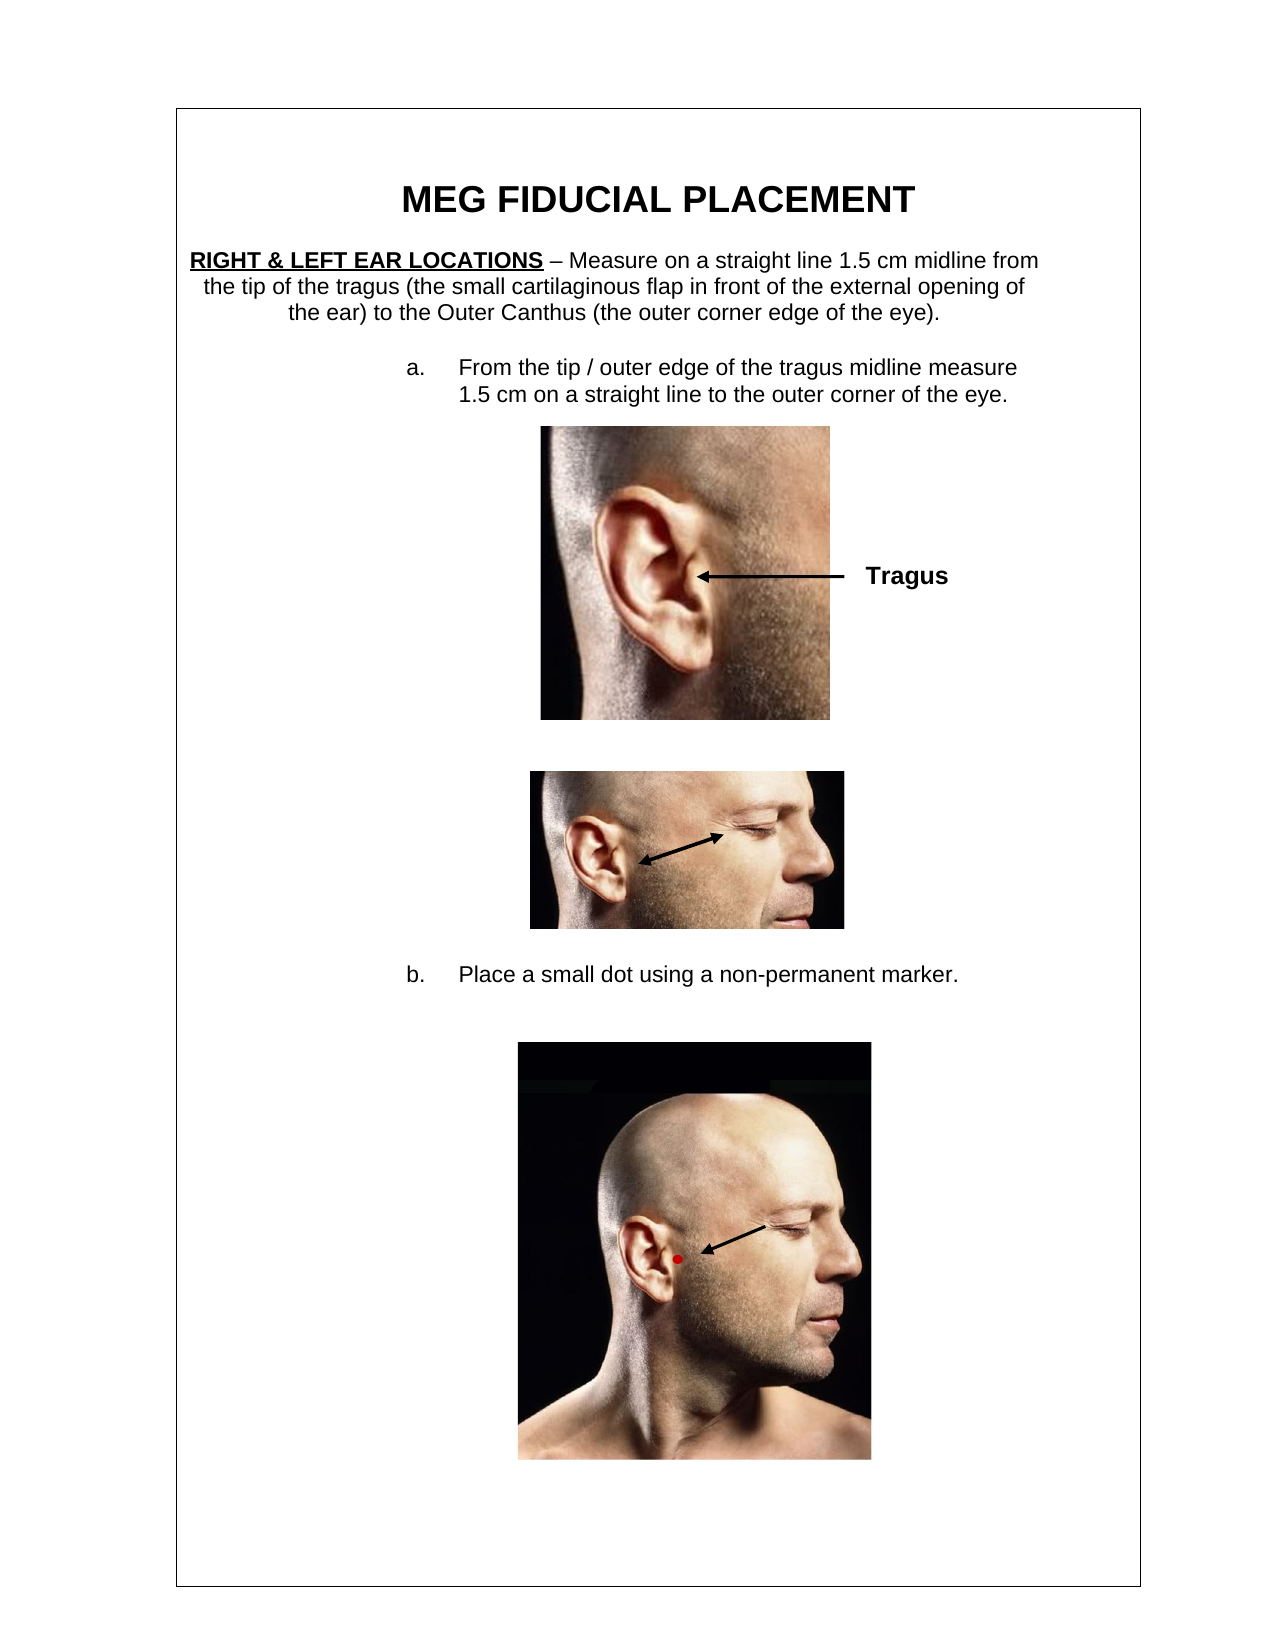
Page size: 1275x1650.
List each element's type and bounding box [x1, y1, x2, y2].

table_header [117, 89, 1152, 1587]
picture [530, 771, 845, 929]
picture [540, 426, 830, 720]
picture [517, 1042, 872, 1460]
